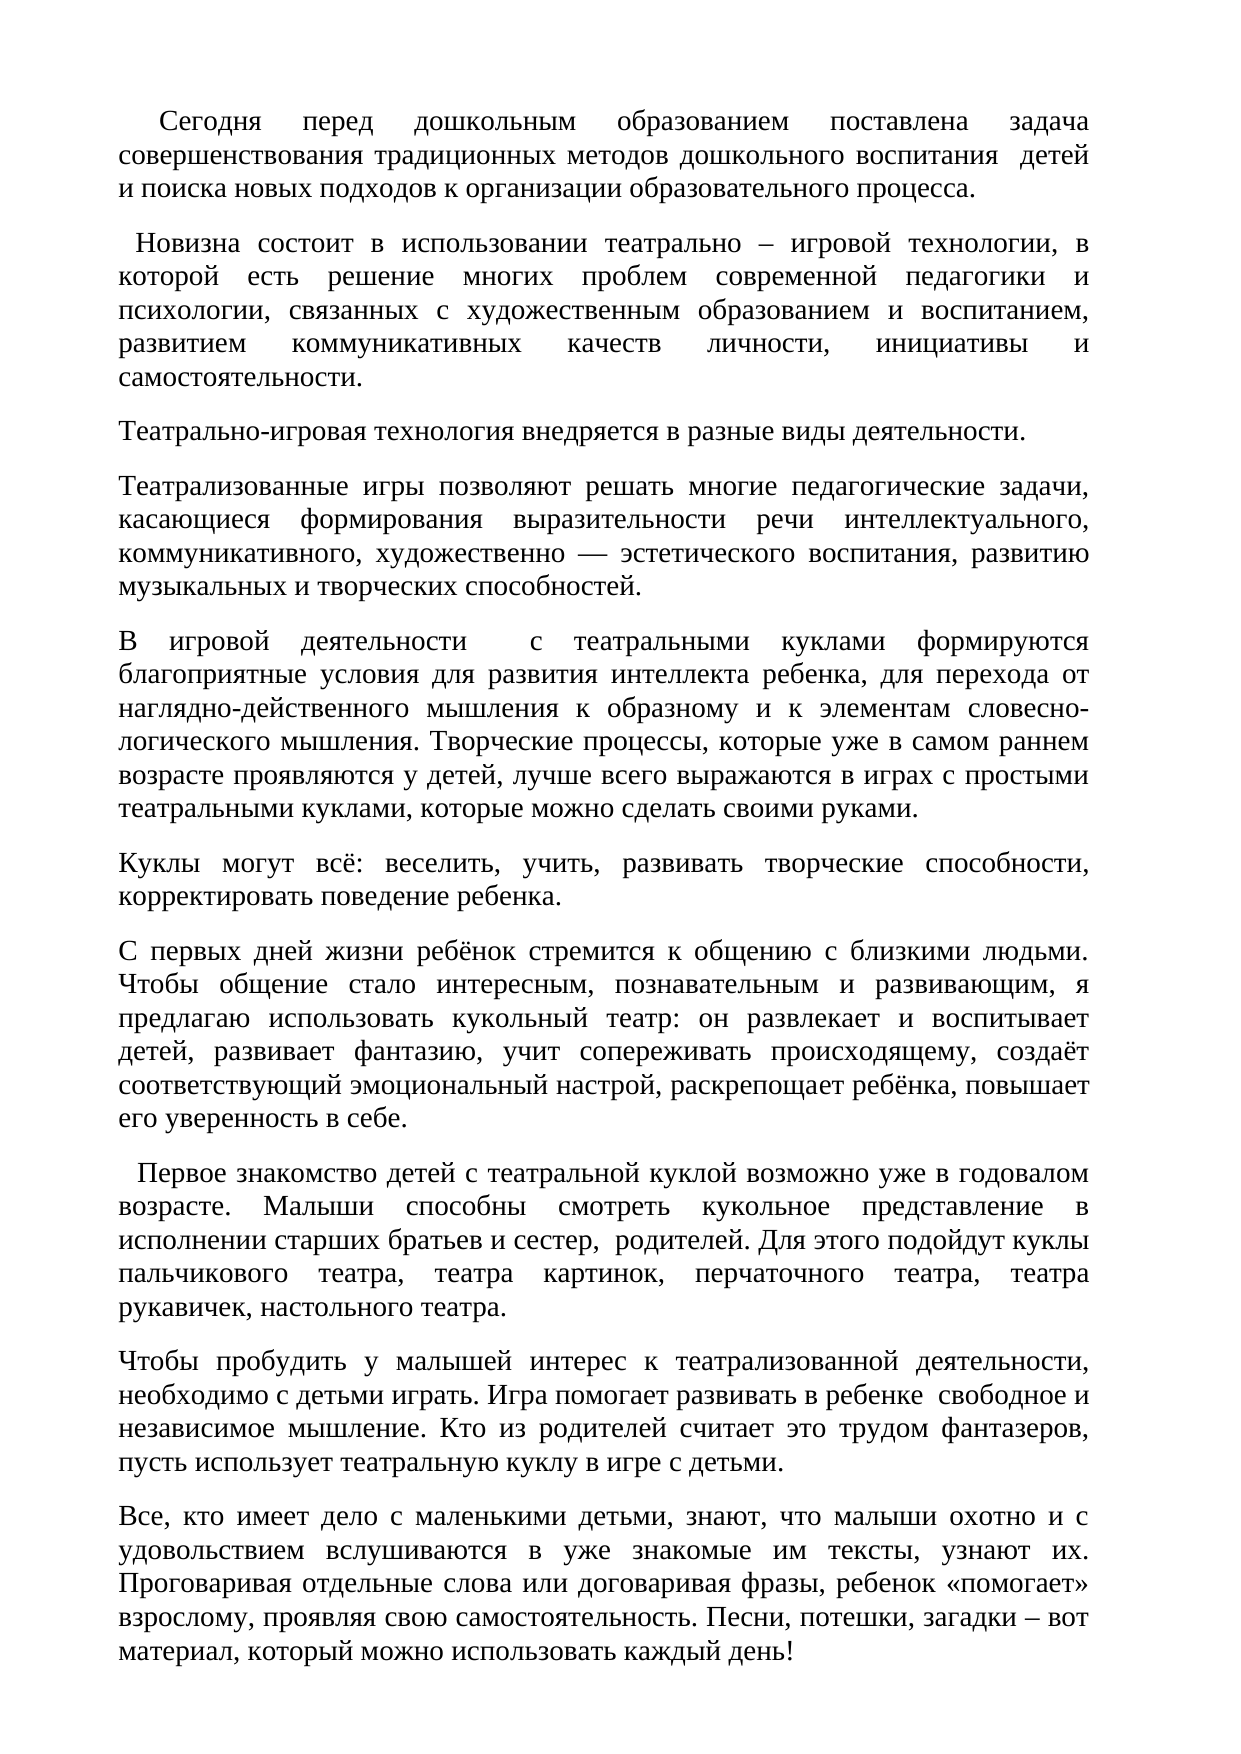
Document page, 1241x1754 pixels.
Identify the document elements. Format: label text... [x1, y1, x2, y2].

text Театрально-игровая технология внедряется в разные виды деятельности. [118, 413, 1090, 447]
text Куклы могут всё: веселить, учить, развивать творческие способности, корректировать поведение ребенка. [118, 845, 1090, 912]
text Первое знакомство детей с театральной куклой возможно уже в годовалом возрасте. Малыши способны смотреть кукольное представление в исполнении старших братьев и сестер, родителей. Для этого подойдут куклы пальчикового театра, театра картинок, перчаточного театра, театра рукавичек, настольного театра. [118, 1155, 1090, 1323]
text В игровой деятельности с театральными куклами формируются благоприятные условия для развития интеллекта ребенка, для перехода от наглядно-действенного мышления к образному и к элементам словесно-логического мышления. Творческие процессы, которые уже в самом раннем возрасте проявляются у детей, лучше всего выражаются в играх с простыми театральными куклами, которые можно сделать своими руками. [118, 623, 1090, 824]
text Чтобы пробудить у малышей интерес к театрализованной деятельности, необходимо с детьми играть. Игра помогает развивать в ребенке свободное и независимое мышление. Кто из родителей считает это трудом фантазеров, пусть использует театральную куклу в игре с детьми. [118, 1343, 1090, 1478]
text Театрализованные игры позволяют решать многие педагогические задачи, касающиеся формирования выразительности речи интеллектуального, коммуникативного, художественно — эстетического воспитания, развитию музыкальных и творческих способностей. [118, 468, 1090, 602]
text Все, кто имеет дело с маленькими детьми, знают, что малыши охотно и с удовольствием вслушиваются в уже знакомые им тексты, узнают их. Проговаривая отдельные слова или договаривая фразы, ребенок «помогает» взрослому, проявляя свою самостоятельность. Песни, потешки, загадки – вот материал, который можно использовать каждый день! [118, 1498, 1090, 1666]
text С первых дней жизни ребёнок стремится к общению с близкими людьми. Чтобы общение стало интересным, познавательным и развивающим, я предлагаю использовать кукольный театр: он развлекает и воспитывает детей, развивает фантазию, учит сопереживать происходящему, создаёт соответствующий эмоциональный настрой, раскрепощает ребёнка, повышает его уверенность в себе. [118, 933, 1090, 1134]
text Новизна состоит в использовании театрально – игровой технологии, в которой есть решение многих проблем современной педагогики и психологии, связанных с художественным образованием и воспитанием, развитием коммуникативных качеств личности, инициативы и самостоятельности. [118, 225, 1090, 393]
text Сегодня перед дошкольным образованием поставлена задача совершенствования традиционных методов дошкольного воспитания детей и поиска новых подходов к организации образовательного процесса. [118, 103, 1090, 204]
